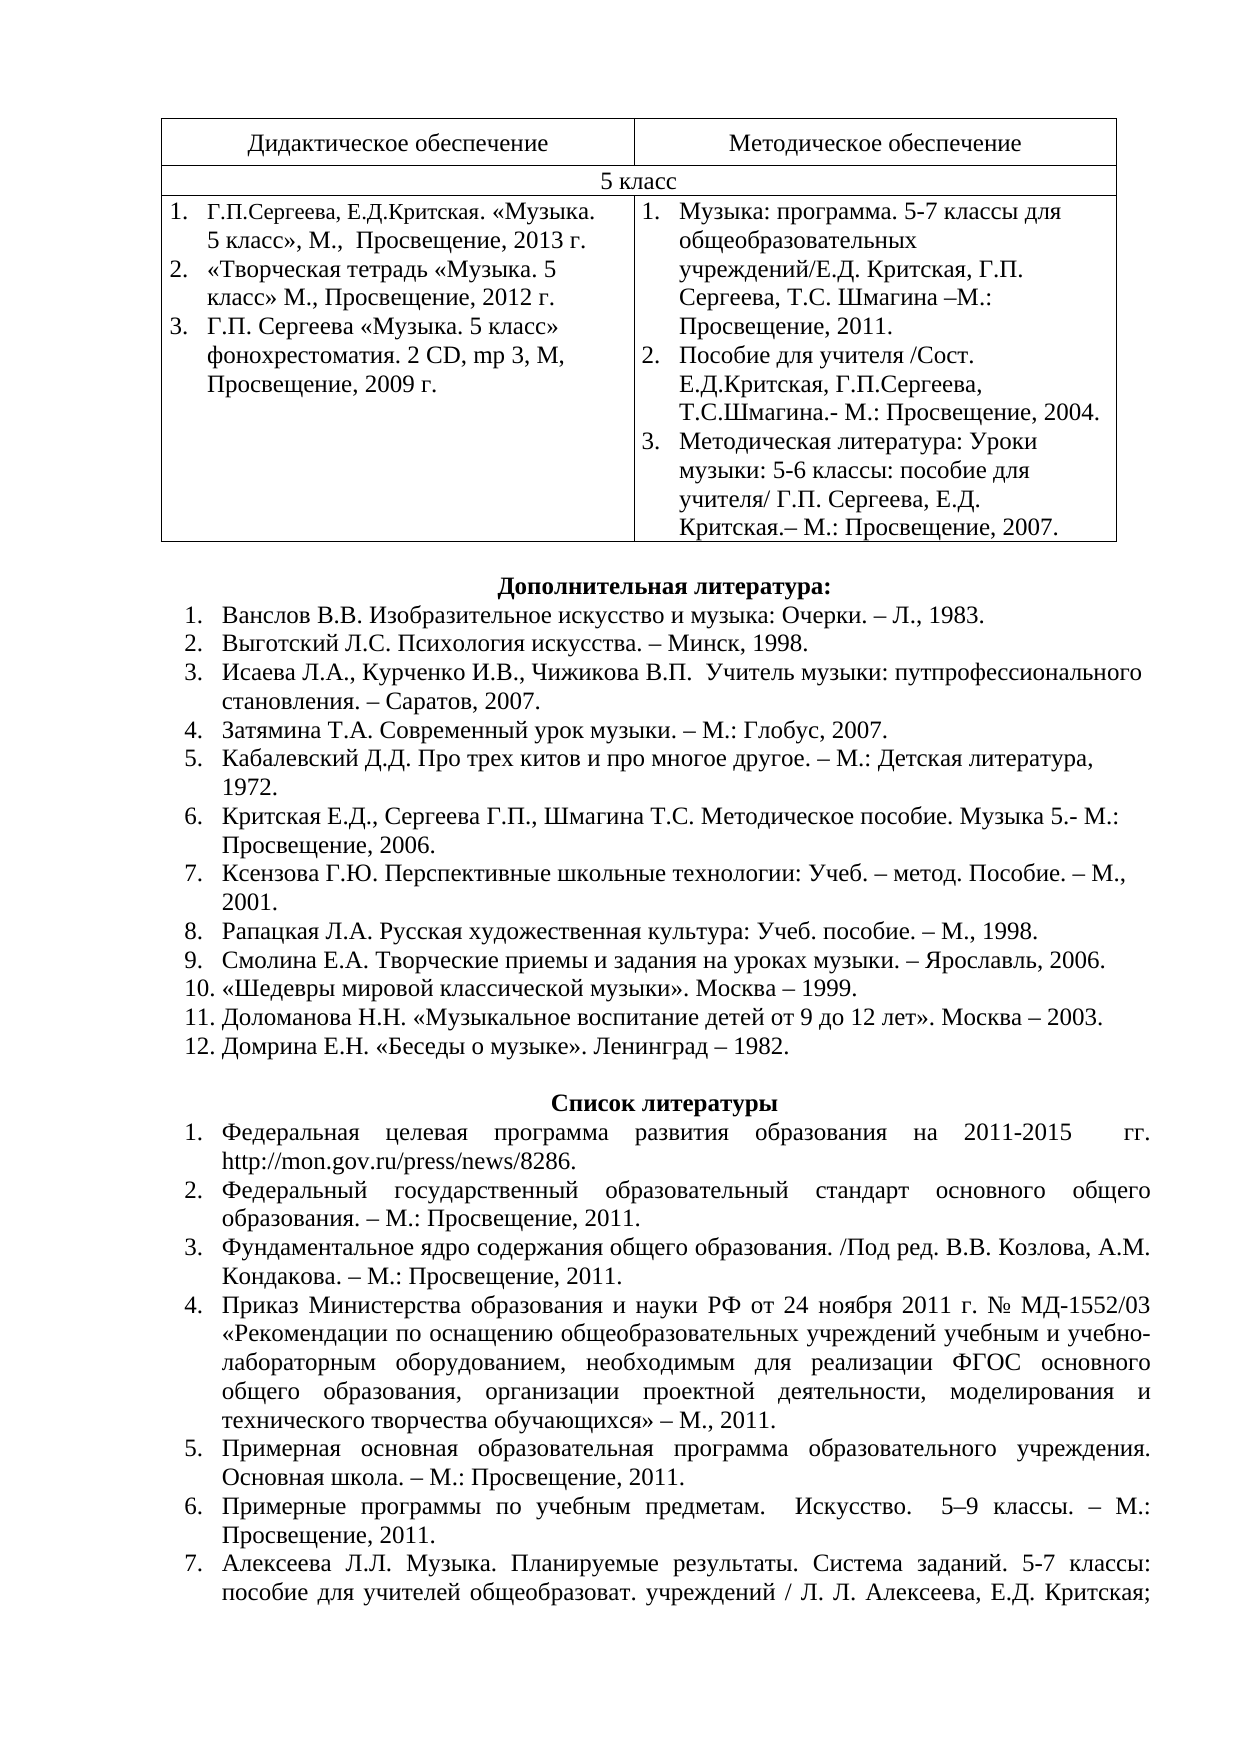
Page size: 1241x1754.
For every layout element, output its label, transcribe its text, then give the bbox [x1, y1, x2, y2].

table_cell 5 класс [162, 166, 1116, 195]
list Примерная основная образовательная программа образовательного учреждения. Основная школа. – М.: Просвещение, 2011. [184, 1433, 1152, 1491]
list «Шедевры мировой классической музыки». Москва – 1999. [184, 973, 1152, 1002]
list Фундаментальное ядро содержания общего образования. /Под ред. В.В. Козлова, А.М. Кондакова. – М.: Просвещение, 2011. [184, 1232, 1152, 1290]
list Федеральная целевая программа развития образования на 2011-2015 гг. http://mon.gov.ru/press/news/8286. [184, 1117, 1152, 1175]
table_header Методическое обеспечение [635, 119, 1116, 165]
table_cell Музыка: программа. 5-7 классы для общеобразовательных учреждений/Е.Д. Критская, Г.П. Сергеева, Т.С. Шмагина –М.: Просвещение, 2011. Пособие для учителя /Сост. Е.Д.Критская, Г.П.Сергеева, Т.С.Шмагина.- М.: Просвещение, 2004. Методическая литература: Уроки музыки: 5-6 классы: пособие для учителя/ Г.П. Сергеева, Е.Д. Критская.– М.: Просвещение, 2007. [635, 196, 1116, 541]
list Ванслов В.В. Изобразительное искусство и музыка: Очерки. – Л., 1983. [184, 600, 1152, 628]
list Затямина Т.А. Современный урок музыки. – М.: Глобус, 2007. [184, 715, 1152, 743]
list Домрина Е.Н. «Беседы о музыке». Ленинград – 1982. [184, 1031, 1152, 1060]
list Примерные программы по учебным предметам. Искусство. 5–9 классы. – М.: Просвещение, 2011. [184, 1491, 1152, 1548]
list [184, 1548, 1152, 1606]
list Рапацкая Л.А. Русская художественная культура: Учеб. пособие. – М., 1998. [184, 916, 1152, 945]
list Ксензова Г.Ю. Перспективные школьные технологии: Учеб. – метод. Пособие. – М., 2001. [184, 858, 1152, 916]
list Выготский Л.С. Психология искусства. – Минск, 1998. [184, 628, 1152, 657]
table_cell Г.П.Сергеева, Е.Д.Критская. «Музыка. 5 класс», М., Просвещение, 2013 г. «Творческая тетрадь «Музыка. 5 класс» М., Просвещение, 2012 г. Г.П. Сергеева «Музыка. 5 класс» фонохрестоматия. 2 СD, mp 3, М, Просвещение, . [162, 196, 634, 541]
list Смолина Е.А. Творческие приемы и задания на уроках музыки. – Ярославль, 2006. [184, 945, 1152, 973]
list Приказ Министерства образования и науки РФ от 24 ноября 2011 г. № МД-1552/03 «Рекомендации по оснащению общеобразовательных учреждений учебным и учебно-лабораторным оборудованием, необходимым для реализации ФГОС основного общего образования, организации проектной деятельности, моделирования и технического творчества обучающихся» – М., 2011. [184, 1290, 1152, 1433]
table_header Дидактическое обеспечение [162, 119, 634, 165]
list Федеральный государственный образовательный стандарт основного общего образования. – М.: Просвещение, 2011. [184, 1175, 1152, 1232]
list Критская Е.Д., Сергеева Г.П., Шмагина Т.С. Методическое пособие. Музыка 5.- М.: Просвещение, 2006. [184, 801, 1152, 858]
list Кабалевский Д.Д. Про трех китов и про многое другое. – М.: Детская литература, 1972. [184, 743, 1152, 801]
text Дополнительная литература: [177, 571, 1152, 600]
list Исаева Л.А., Курченко И.В., Чижикова В.П. Учитель музыки: путпрофессионального становления. – Саратов, 2007. [184, 657, 1152, 715]
text Список литературы [177, 1088, 1152, 1117]
list Доломанова Н.Н. «Музыкальное воспитание детей от 9 до 12 лет». Москва – 2003. [184, 1002, 1152, 1031]
